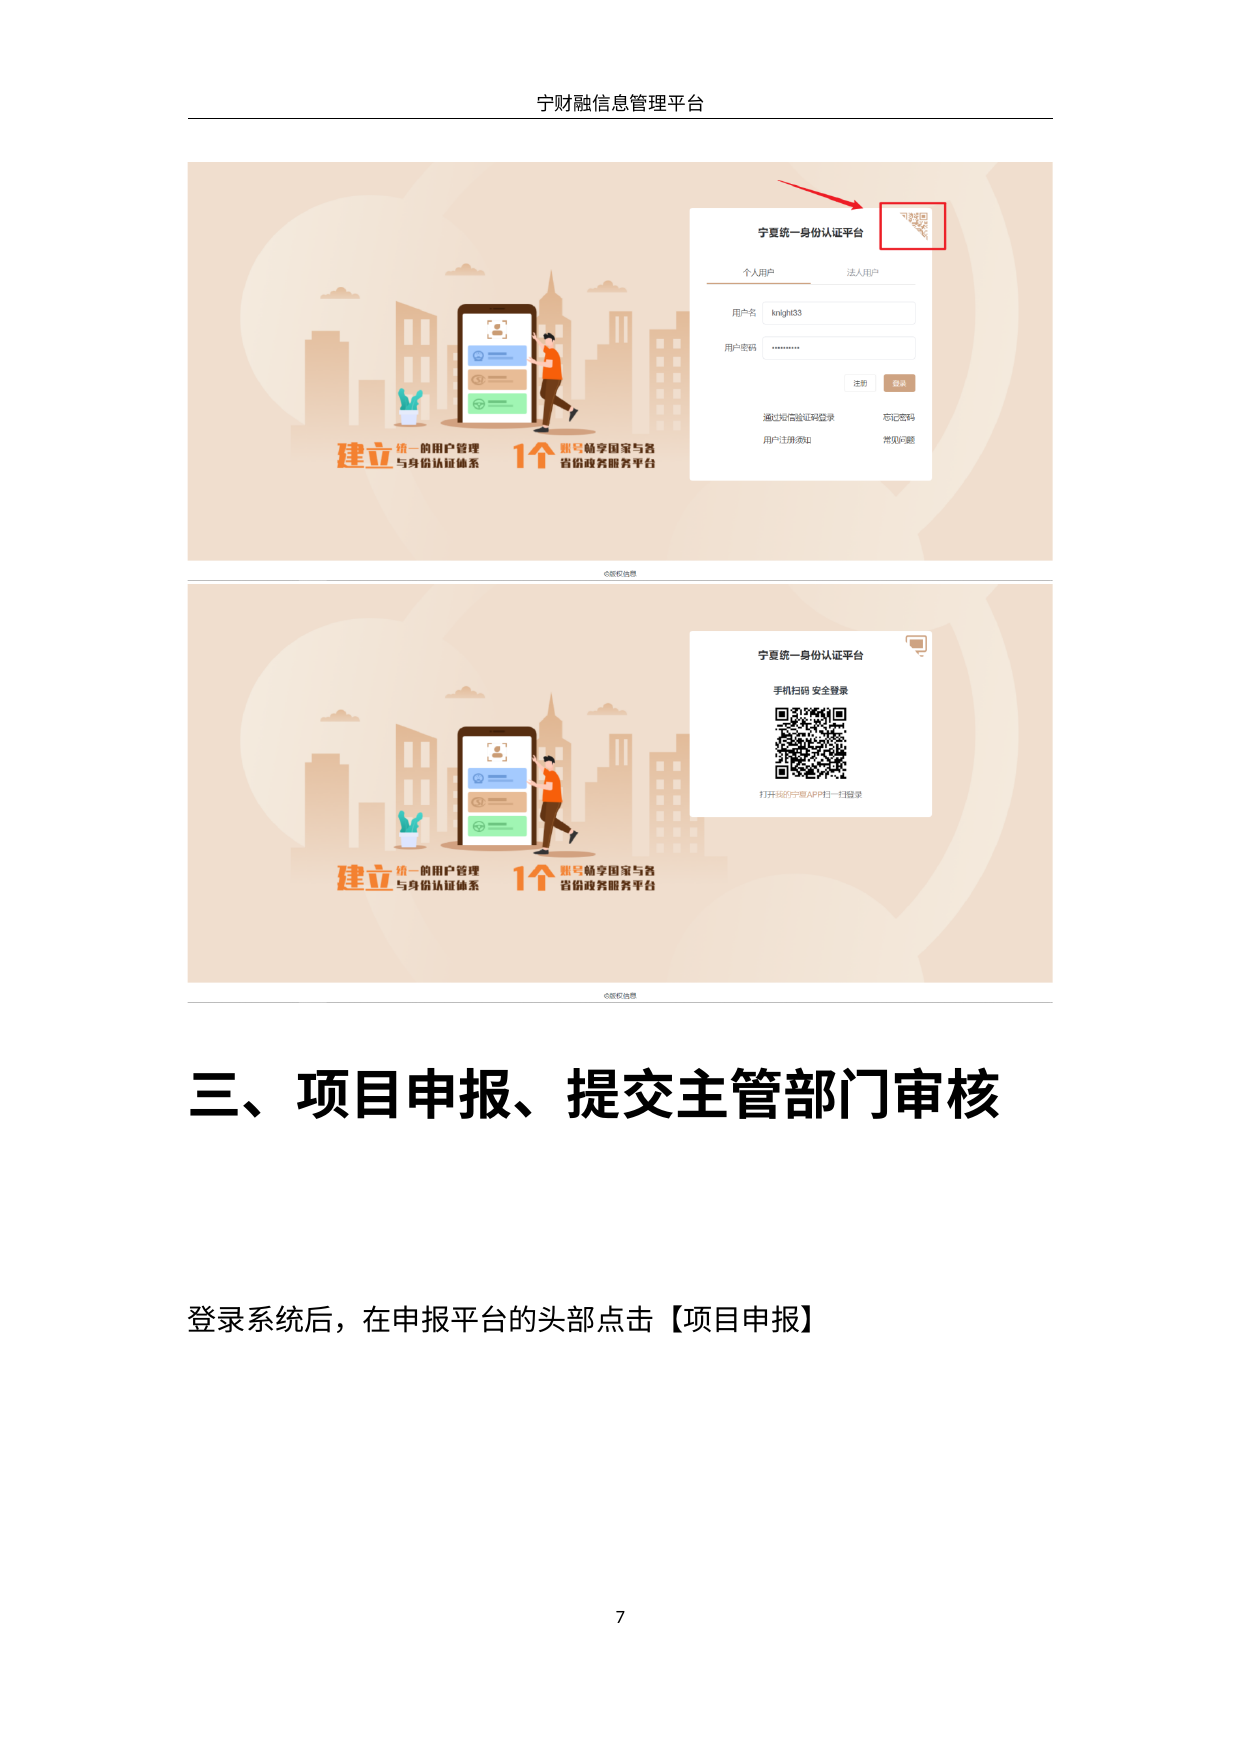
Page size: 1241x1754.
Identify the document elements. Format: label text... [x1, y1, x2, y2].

picture [187, 162, 1053, 581]
text 登录系统后，在申报平台的头部点击【项目申报】 [187, 1285, 1053, 1350]
picture [187, 584, 1053, 1003]
subtitle 三、项目申报、提交主管部门审核 [187, 1042, 1053, 1140]
